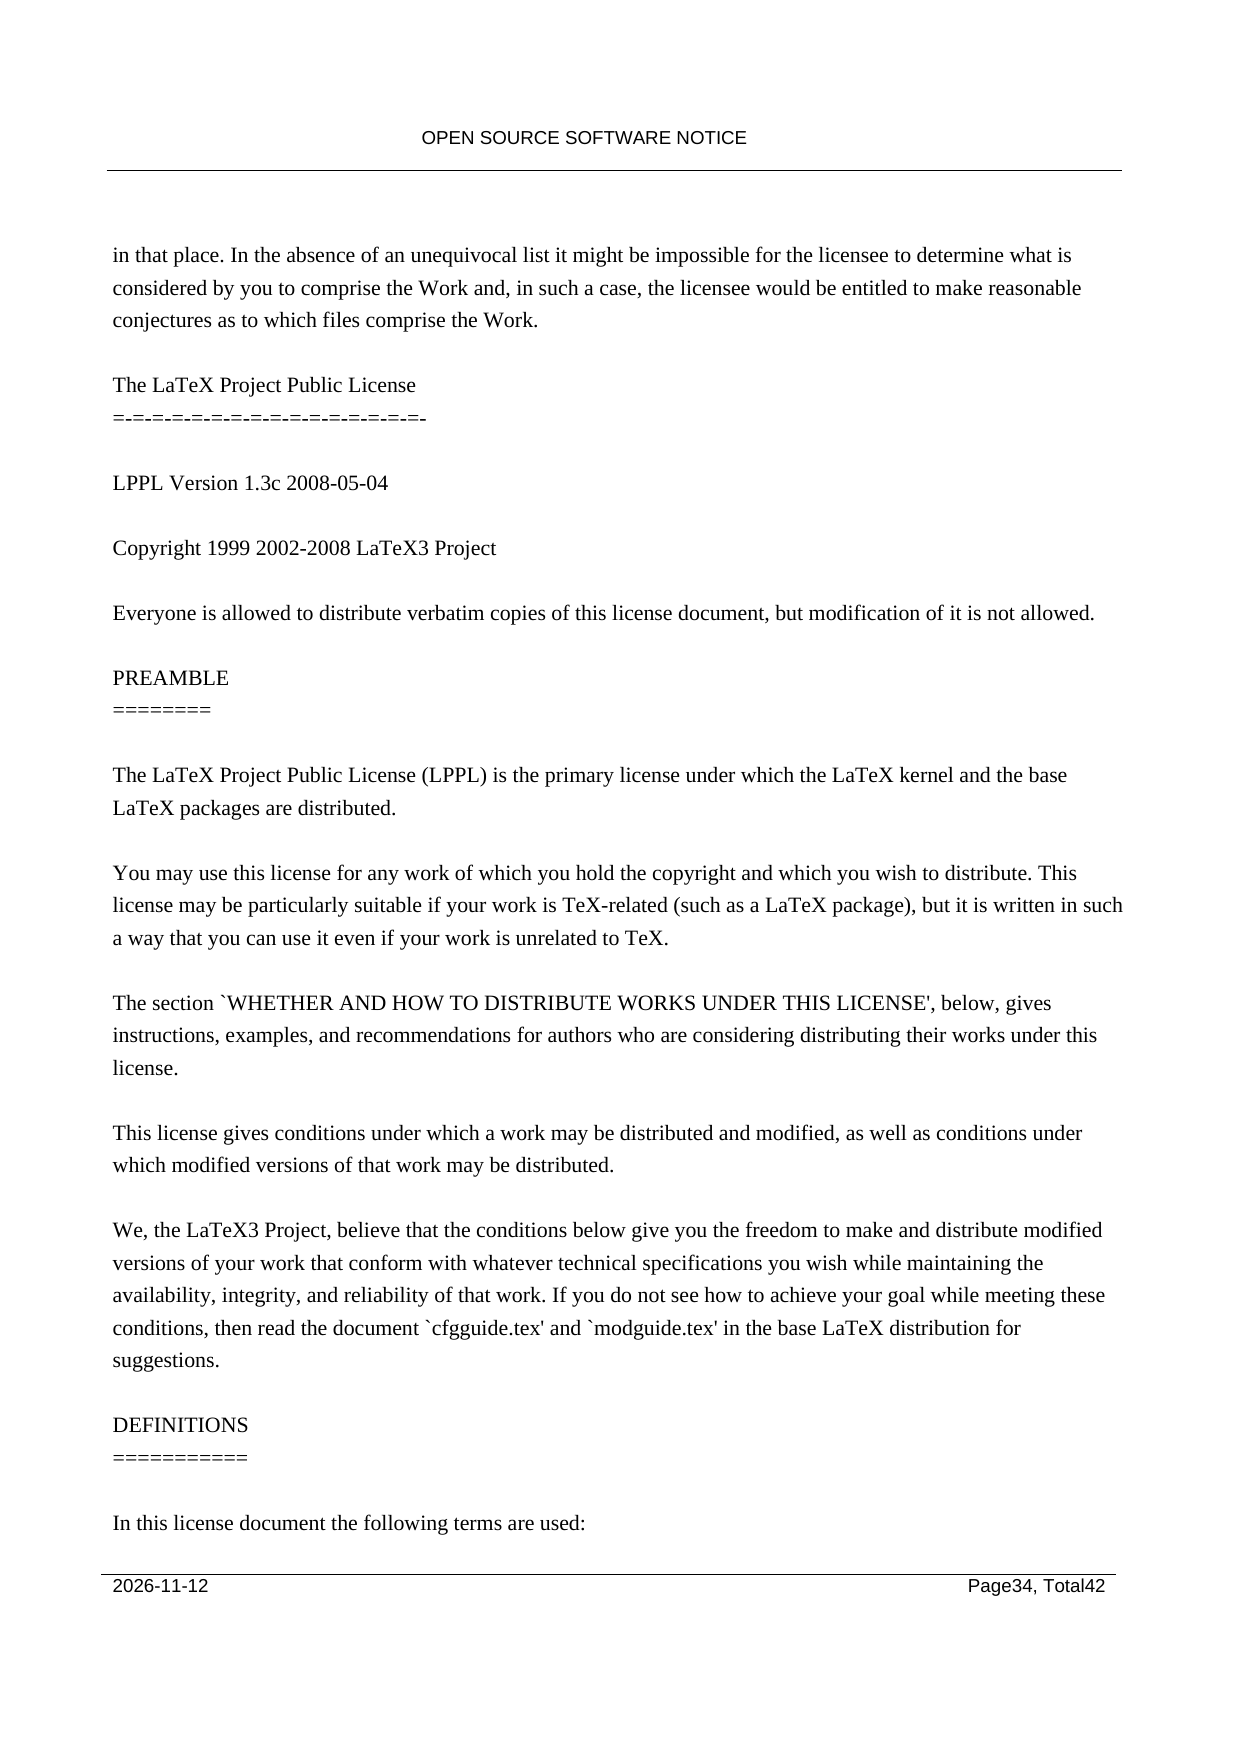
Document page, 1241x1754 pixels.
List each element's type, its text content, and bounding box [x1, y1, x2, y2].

text PREAMBLE [112, 661, 1128, 694]
text ======== [112, 694, 1128, 726]
text =-=-=-=-=-=-=-=-=-=-=-=-=-=-=-=- [112, 401, 1128, 434]
text LPPL Version 1.3c 2008-05-04 [112, 466, 1128, 499]
text =========== [112, 1441, 1128, 1474]
text Everyone is allowed to distribute verbatim copies of this license document, but modification of it is not allowed. [112, 596, 1128, 629]
text DEFINITIONS [112, 1409, 1128, 1441]
text We, the LaTeX3 Project, believe that the conditions below give you the freedom to make and distribute modified versions of your work that conform with whatever technical specifications you wish while maintaining the availability, integrity, and reliability of that work. If you do not see how to achieve your goal while meeting these conditions, then read the document `cfgguide.tex' and `modguide.tex' in the base LaTeX distribution for suggestions. [112, 1214, 1128, 1376]
text In this license document the following terms are used: [112, 1506, 1128, 1539]
text The LaTeX Project Public License (LPPL) is the primary license under which the LaTeX kernel and the base LaTeX packages are distributed. [112, 759, 1128, 824]
text You may use this license for any work of which you hold the copyright and which you wish to distribute. This license may be particularly suitable if your work is TeX-related (such as a LaTeX package), but it is written in such a way that you can use it even if your work is unrelated to TeX. [112, 856, 1128, 954]
text This license gives conditions under which a work may be distributed and modified, as well as conditions under which modified versions of that work may be distributed. [112, 1116, 1128, 1181]
text The section `WHETHER AND HOW TO DISTRIBUTE WORKS UNDER THIS LICENSE', below, gives instructions, examples, and recommendations for authors who are considering distributing their works under this license. [112, 986, 1128, 1084]
text Copyright 1999 2002-2008 LaTeX3 Project [112, 531, 1128, 564]
text in that place. In the absence of an unequivocal list it might be impossible for the licensee to determine what is considered by you to comprise the Work and, in such a case, the licensee would be entitled to make reasonable conjectures as to which files comprise the Work. The LaTeX Project Public License [112, 239, 1128, 401]
